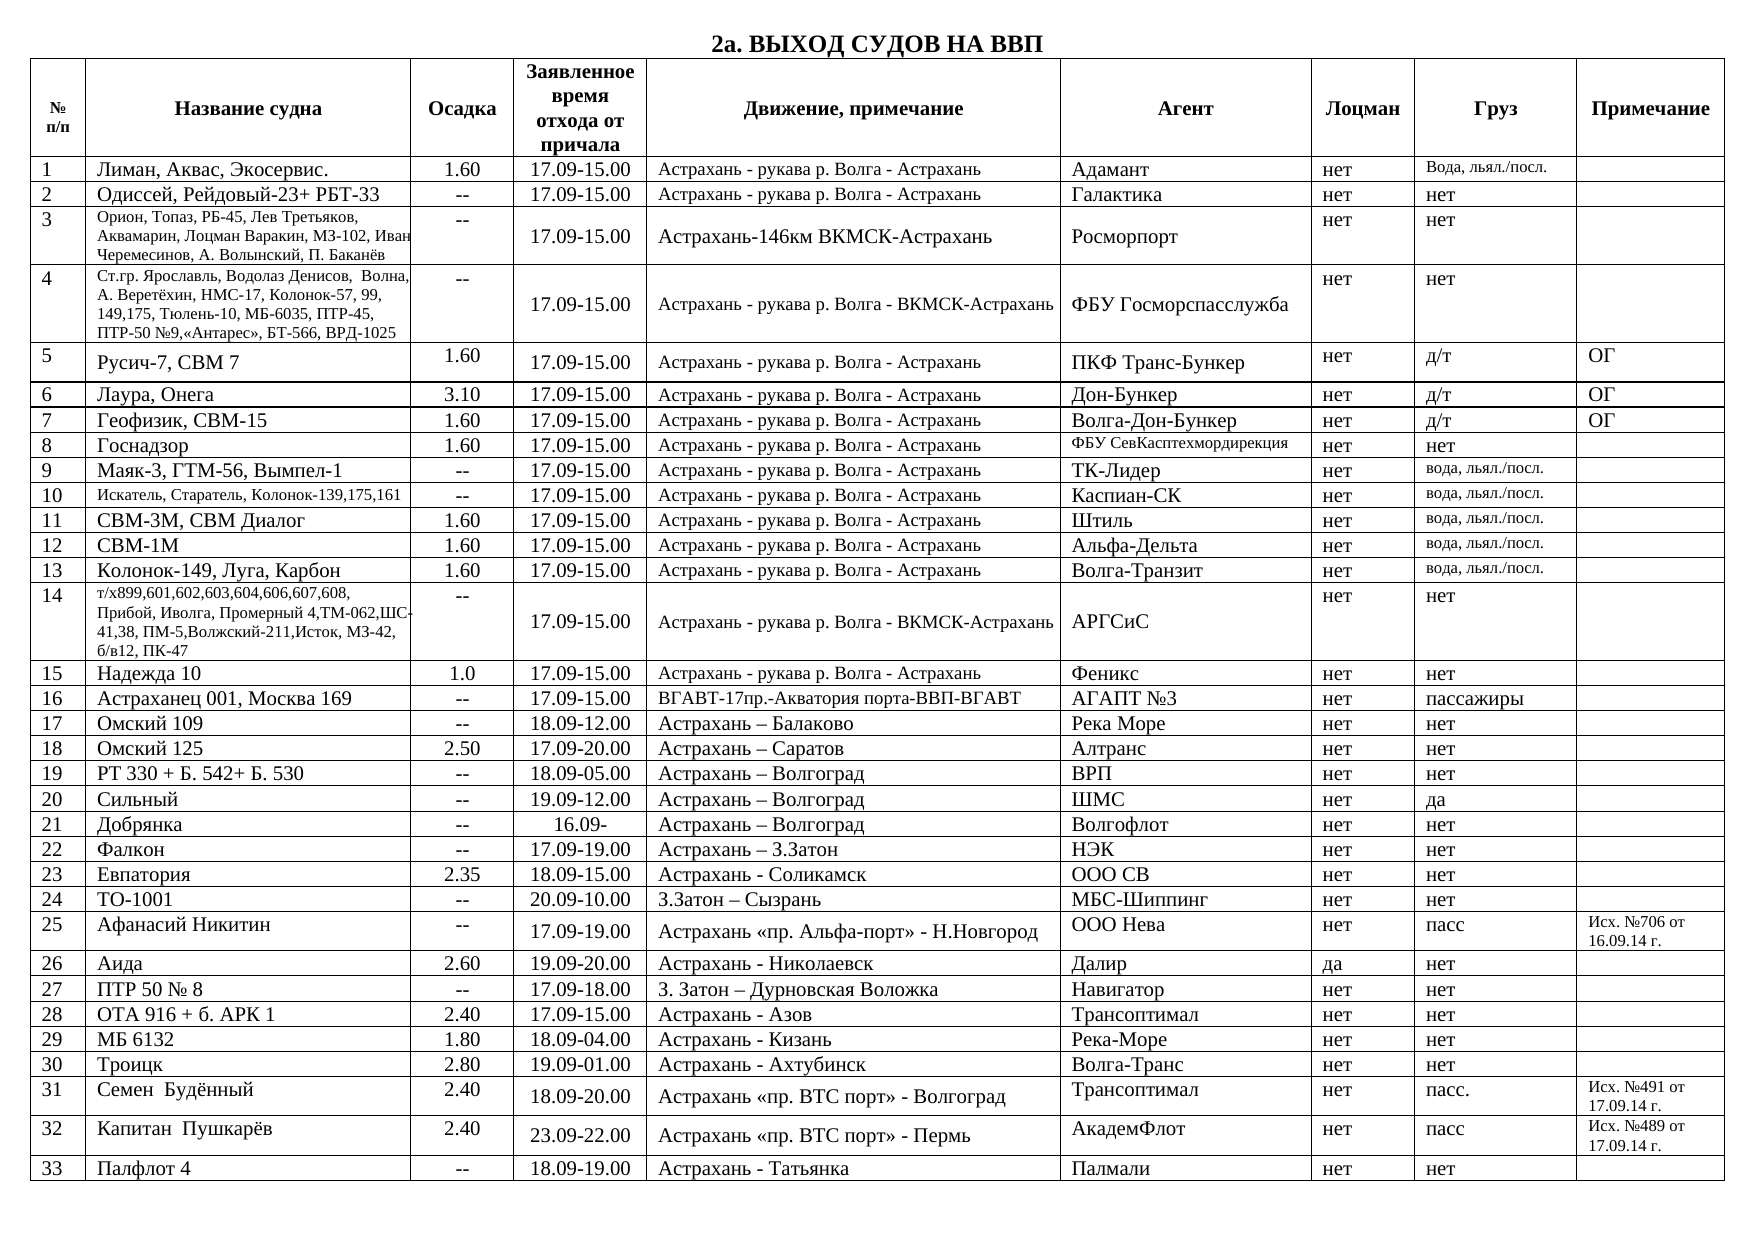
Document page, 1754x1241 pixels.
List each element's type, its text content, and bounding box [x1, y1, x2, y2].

table_cell 17.09-19.00 [514, 912, 646, 950]
table_cell Исх. №489 от 17.09.14 г. [1577, 1116, 1724, 1154]
table_cell ОТА 916 + б. АРК 1 [86, 1002, 410, 1026]
table_cell 7 [31, 408, 85, 432]
table_cell нет [1312, 408, 1414, 432]
table_cell -- [411, 711, 513, 735]
table_cell 17.09-15.00 [514, 558, 646, 582]
table_cell Штиль [1061, 508, 1311, 532]
table_cell -- [411, 182, 513, 206]
table_cell Госнадзор [86, 433, 410, 457]
table_cell Река-Море [1061, 1027, 1311, 1051]
table_cell Астрахань-146км ВКМСК-Астрахань [647, 207, 1060, 264]
table_cell З. Затон – Дурновская Воложка [647, 976, 1060, 1001]
table_cell Семен Будённый [86, 1077, 410, 1115]
table_cell 2.40 [411, 1077, 513, 1115]
table_cell пассажиры [1415, 686, 1576, 710]
table_cell нет [1312, 483, 1414, 507]
table_cell 15 [31, 661, 85, 685]
table_cell АкадемФлот [1061, 1116, 1311, 1154]
table_cell 18.09-15.00 [514, 862, 646, 886]
table_cell пасс [1415, 1116, 1576, 1154]
table_cell НЭК [1061, 837, 1311, 861]
table_cell 20 [31, 786, 85, 811]
table_cell Астрахань - Ахтубинск [647, 1052, 1060, 1076]
table_cell вода, льял./посл. [1415, 458, 1576, 482]
table_cell 17.09-15.00 [514, 508, 646, 532]
table_cell Ст.гр. Ярославль, Водолаз Денисов, Волна, А. Веретёхин, НМС-17, Колонок-57, 99, 149,175, Тюлень-10, МБ-6035, ПТР-45, ПТР-50 №9,«Антарес», БТ-566, ВРД-1025 [86, 265, 410, 342]
table_cell [1577, 1027, 1724, 1051]
table_cell [1577, 433, 1724, 457]
table_cell Аида [86, 951, 410, 975]
table_cell нет [1415, 976, 1576, 1001]
table_header Агент [1061, 59, 1311, 156]
table_cell АРГСиС [1061, 583, 1311, 660]
table_cell СВМ-3М, СВМ Диалог [86, 508, 410, 532]
table_cell Навигатор [1061, 976, 1311, 1001]
table_cell 18.09-19.00 [514, 1156, 646, 1180]
table_cell Астрахань - рукава р. Волга - ВКМСК-Астрахань [647, 265, 1060, 342]
table_cell Астрахань - Азов [647, 1002, 1060, 1026]
table_cell -- [411, 265, 513, 342]
table_cell 17.09-15.00 [514, 661, 646, 685]
table_cell Афанасий Никитин [86, 912, 410, 950]
table_cell нет [1312, 711, 1414, 735]
table_cell [1577, 837, 1724, 861]
table_cell [1577, 1156, 1724, 1180]
table_cell нет [1312, 458, 1414, 482]
table_cell [1577, 761, 1724, 785]
table_cell [1577, 951, 1724, 975]
table_cell Лиман, Аквас, Экосервис. [86, 157, 410, 181]
table_cell 1.60 [411, 343, 513, 381]
table_cell -- [411, 483, 513, 507]
table_cell -- [411, 812, 513, 836]
table_cell 30 [31, 1052, 85, 1076]
table_cell 33 [31, 1156, 85, 1180]
table_cell Астрахань - рукава р. Волга - Астрахань [647, 508, 1060, 532]
table_cell д/т [1415, 343, 1576, 381]
table_cell [1577, 976, 1724, 1001]
table_cell нет [1312, 533, 1414, 557]
table_cell ВРП [1061, 761, 1311, 785]
table_cell Астрахань - рукава р. Волга - ВКМСК-Астрахань [647, 583, 1060, 660]
table_cell 1.60 [411, 433, 513, 457]
table_cell 1.60 [411, 408, 513, 432]
table_cell -- [411, 686, 513, 710]
table_cell 1.60 [411, 157, 513, 181]
table_cell Омский 109 [86, 711, 410, 735]
table_cell Евпатория [86, 862, 410, 886]
table_cell 10 [31, 483, 85, 507]
table_cell д/т [1415, 383, 1576, 406]
table_cell Волга-Транс [1061, 1052, 1311, 1076]
table_cell -- [411, 786, 513, 811]
table_header Название судна [86, 59, 410, 156]
table_cell Геофизик, СВМ-15 [86, 408, 410, 432]
table_cell [1577, 483, 1724, 507]
table_cell Астраханец 001, Москва 169 [86, 686, 410, 710]
table_cell нет [1415, 951, 1576, 975]
table_cell Астрахань - рукава р. Волга - Астрахань [647, 458, 1060, 482]
table_cell Астрахань - Соликамск [647, 862, 1060, 886]
table_cell [1577, 533, 1724, 557]
table_cell 17.09-15.00 [514, 533, 646, 557]
table_cell 17.09-15.00 [514, 343, 646, 381]
table_cell Астрахань - рукава р. Волга - Астрахань [647, 661, 1060, 685]
table_cell 6 [31, 383, 85, 406]
table_cell 17.09-15.00 [514, 686, 646, 710]
table_cell Троицк [86, 1052, 410, 1076]
table_cell нет [1415, 661, 1576, 685]
table_cell ОГ [1577, 408, 1724, 432]
table_cell да [1415, 786, 1576, 811]
table_cell нет [1312, 207, 1414, 264]
table_cell СВМ-1М [86, 533, 410, 557]
table_cell -- [411, 1156, 513, 1180]
table_cell нет [1312, 1002, 1414, 1026]
table_cell Астрахань – Волгоград [647, 786, 1060, 811]
table_cell 2.40 [411, 1002, 513, 1026]
table_cell Надежда 10 [86, 661, 410, 685]
table_cell ШМС [1061, 786, 1311, 811]
table_cell Орион, Топаз, РБ-45, Лев Третьяков, Аквамарин, Лоцман Варакин, МЗ-102, Иван Черемесинов, А. Волынский, П. Баканёв [86, 207, 410, 264]
table_cell 17 [31, 711, 85, 735]
table_cell -- [411, 761, 513, 785]
table_cell нет [1312, 1116, 1414, 1154]
table_cell 23.09-22.00 [514, 1116, 646, 1154]
table_cell да [1312, 951, 1414, 975]
table_cell нет [1415, 761, 1576, 785]
table_cell Астрахань - рукава р. Волга - Астрахань [647, 408, 1060, 432]
table_cell [1577, 1002, 1724, 1026]
table_cell Астрахань - рукава р. Волга - Астрахань [647, 533, 1060, 557]
table_cell ПКФ Транс-Бункер [1061, 343, 1311, 381]
table_cell нет [1415, 583, 1576, 660]
table_cell Астрахань - рукава р. Волга - Астрахань [647, 433, 1060, 457]
table_cell 24 [31, 887, 85, 911]
table_cell Палфлот 4 [86, 1156, 410, 1180]
table_cell 32 [31, 1116, 85, 1154]
table_cell Омский 125 [86, 736, 410, 760]
table_cell нет [1415, 812, 1576, 836]
table_cell нет [1415, 711, 1576, 735]
table_cell Адамант [1061, 157, 1311, 181]
table_cell нет [1415, 1027, 1576, 1051]
table_cell -- [411, 912, 513, 950]
table_cell 19 [31, 761, 85, 785]
table_cell вода, льял./посл. [1415, 558, 1576, 582]
table_cell нет [1415, 182, 1576, 206]
table_cell нет [1312, 383, 1414, 406]
table_cell 14 [31, 583, 85, 660]
table_cell нет [1312, 837, 1414, 861]
table_cell нет [1312, 912, 1414, 950]
table_cell 17.09-20.00 [514, 736, 646, 760]
table_cell пасс. [1415, 1077, 1576, 1115]
table_header Заявленное время отхода от причала [514, 59, 646, 156]
table_cell Волга-Транзит [1061, 558, 1311, 582]
table_cell 13 [31, 558, 85, 582]
table_cell 3.10 [411, 383, 513, 406]
table_cell Лаура, Онега [86, 383, 410, 406]
table_cell 2.80 [411, 1052, 513, 1076]
table_cell нет [1312, 976, 1414, 1001]
table_cell Маяк-3, ГТМ-56, Вымпел-1 [86, 458, 410, 482]
table_cell 11 [31, 508, 85, 532]
table_cell МБС-Шиппинг [1061, 887, 1311, 911]
table_cell 17.09-15.00 [514, 207, 646, 264]
table_cell Астрахань – З.Затон [647, 837, 1060, 861]
table_cell нет [1415, 265, 1576, 342]
table_cell Вода, льял./посл. [1415, 157, 1576, 181]
table_cell Астрахань «пр. ВТС порт» - Волгоград [647, 1077, 1060, 1115]
table_header № п/п [31, 59, 85, 156]
table_cell нет [1312, 812, 1414, 836]
table_cell 3 [31, 207, 85, 264]
table_cell нет [1415, 887, 1576, 911]
table_cell 1.60 [411, 558, 513, 582]
table_cell нет [1312, 1027, 1414, 1051]
table_cell ФБУ Госморспасслужба [1061, 265, 1311, 342]
table_cell Исх. №491 от 17.09.14 г. [1577, 1077, 1724, 1115]
table_cell 2.60 [411, 951, 513, 975]
table_cell 26 [31, 951, 85, 975]
table_cell Астрахань - рукава р. Волга - Астрахань [647, 343, 1060, 381]
table_cell [1577, 157, 1724, 181]
table_cell Астрахань – Саратов [647, 736, 1060, 760]
table_cell 16 [31, 686, 85, 710]
table_cell РТ 330 + Б. 542+ Б. 530 [86, 761, 410, 785]
table_cell 29 [31, 1027, 85, 1051]
table_cell 16.09- [514, 812, 646, 836]
table_header Груз [1415, 59, 1576, 156]
text 2а. ВЫХОД СУДОВ НА ВВП [41, 29, 1713, 58]
table_cell Добрянка [86, 812, 410, 836]
table_cell 17.09-15.00 [514, 458, 646, 482]
table_cell [1577, 182, 1724, 206]
table_cell 17.09-15.00 [514, 583, 646, 660]
table_cell нет [1312, 265, 1414, 342]
table_cell 27 [31, 976, 85, 1001]
table_cell нет [1415, 736, 1576, 760]
table_cell 17.09-18.00 [514, 976, 646, 1001]
table_cell [1577, 508, 1724, 532]
table_cell ВГАВТ-17пр.-Акватория порта-ВВП-ВГАВТ [647, 686, 1060, 710]
table_cell [1577, 265, 1724, 342]
table_cell [1577, 207, 1724, 264]
table_cell 17.09-19.00 [514, 837, 646, 861]
table_cell Далир [1061, 951, 1311, 975]
table_cell -- [411, 458, 513, 482]
table_cell ОГ [1577, 383, 1724, 406]
table_cell 2.40 [411, 1116, 513, 1154]
table_cell нет [1415, 433, 1576, 457]
table_cell нет [1415, 862, 1576, 886]
table_cell ФБУ СевКасптехмордирекция [1061, 433, 1311, 457]
table_cell Трансоптимал [1061, 1077, 1311, 1115]
table_cell -- [411, 207, 513, 264]
table_cell Русич-7, СВМ 7 [86, 343, 410, 381]
table_cell МБ 6132 [86, 1027, 410, 1051]
table_cell Исх. №706 от 16.09.14 г. [1577, 912, 1724, 950]
table_cell 18.09-04.00 [514, 1027, 646, 1051]
table_cell 17.09-15.00 [514, 383, 646, 406]
table_header Осадка [411, 59, 513, 156]
table_cell 17.09-15.00 [514, 157, 646, 181]
table_cell АГАПТ №3 [1061, 686, 1311, 710]
table_cell Астрахань - Николаевск [647, 951, 1060, 975]
table_cell 17.09-15.00 [514, 408, 646, 432]
table_cell 8 [31, 433, 85, 457]
table_cell 5 [31, 343, 85, 381]
table_cell [1577, 812, 1724, 836]
table_cell 19.09-20.00 [514, 951, 646, 975]
table_cell 12 [31, 533, 85, 557]
table_cell нет [1415, 837, 1576, 861]
table_cell 17.09-15.00 [514, 483, 646, 507]
table_cell нет [1312, 182, 1414, 206]
table_cell ТК-Лидер [1061, 458, 1311, 482]
table_cell нет [1312, 1077, 1414, 1115]
table_cell Капитан Пушкарёв [86, 1116, 410, 1154]
table_cell Феникс [1061, 661, 1311, 685]
table_cell нет [1415, 207, 1576, 264]
table_cell т/х899,601,602,603,604,606,607,608, Прибой, Иволга, Промерный 4,ТМ-062,ШС-41,38, ПМ-5,Волжский-211,Исток, МЗ-42, б/в12, ПК-47 [86, 583, 410, 660]
table_cell 23 [31, 862, 85, 886]
table_cell [1577, 661, 1724, 685]
table_cell 1.80 [411, 1027, 513, 1051]
table_cell Астрахань – Волгоград [647, 812, 1060, 836]
table_cell 19.09-12.00 [514, 786, 646, 811]
table_cell З.Затон – Сызрань [647, 887, 1060, 911]
table_cell 1.60 [411, 508, 513, 532]
table_cell нет [1312, 343, 1414, 381]
table_cell -- [411, 837, 513, 861]
table_cell Астрахань - рукава р. Волга - Астрахань [647, 383, 1060, 406]
table_cell 17.09-15.00 [514, 433, 646, 457]
table_cell Росморпорт [1061, 207, 1311, 264]
table_cell ООО СВ [1061, 862, 1311, 886]
table_cell -- [411, 583, 513, 660]
table_header Движение, примечание [647, 59, 1060, 156]
table_cell нет [1415, 1052, 1576, 1076]
table_cell Волгофлот [1061, 812, 1311, 836]
table_cell 17.09-15.00 [514, 182, 646, 206]
table_cell [1577, 1052, 1724, 1076]
table_cell ОГ [1577, 343, 1724, 381]
table_cell нет [1312, 862, 1414, 886]
table_header Примечание [1577, 59, 1724, 156]
table_cell [1577, 786, 1724, 811]
table_cell [1577, 558, 1724, 582]
table_cell нет [1415, 1156, 1576, 1180]
table_cell Галактика [1061, 182, 1311, 206]
table_cell Колонок-149, Луга, Карбон [86, 558, 410, 582]
table_cell Астрахань – Волгоград [647, 761, 1060, 785]
table_cell Алтранс [1061, 736, 1311, 760]
table_cell Астрахань – Балаково [647, 711, 1060, 735]
table_cell нет [1312, 583, 1414, 660]
table_cell 1.60 [411, 533, 513, 557]
table_cell 9 [31, 458, 85, 482]
table_cell 19.09-01.00 [514, 1052, 646, 1076]
table_cell Астрахань - рукава р. Волга - Астрахань [647, 483, 1060, 507]
table_cell нет [1312, 157, 1414, 181]
table_cell ТО-1001 [86, 887, 410, 911]
table_cell нет [1312, 661, 1414, 685]
table_cell нет [1312, 508, 1414, 532]
table_cell вода, льял./посл. [1415, 533, 1576, 557]
table_cell 18 [31, 736, 85, 760]
table_cell Одиссей, Рейдовый-23+ РБТ-33 [86, 182, 410, 206]
table_cell Река Море [1061, 711, 1311, 735]
table_cell 17.09-15.00 [514, 265, 646, 342]
table_cell вода, льял./посл. [1415, 508, 1576, 532]
table_cell [1577, 711, 1724, 735]
table_cell [1577, 887, 1724, 911]
table_cell нет [1312, 686, 1414, 710]
table_cell 22 [31, 837, 85, 861]
table_cell ООО Нева [1061, 912, 1311, 950]
table_cell нет [1312, 558, 1414, 582]
table_cell Сильный [86, 786, 410, 811]
table_cell -- [411, 976, 513, 1001]
table_cell нет [1312, 761, 1414, 785]
table_cell 2.35 [411, 862, 513, 886]
table_cell -- [411, 887, 513, 911]
table_cell Каспиан-СК [1061, 483, 1311, 507]
table_cell Фалкон [86, 837, 410, 861]
table_cell [1577, 686, 1724, 710]
table_cell нет [1312, 786, 1414, 811]
table_cell [1577, 458, 1724, 482]
table_cell Астрахань - Татьянка [647, 1156, 1060, 1180]
table_cell [1577, 583, 1724, 660]
table_cell Палмали [1061, 1156, 1311, 1180]
table_cell 28 [31, 1002, 85, 1026]
table_cell Альфа-Дельта [1061, 533, 1311, 557]
table_cell 18.09-05.00 [514, 761, 646, 785]
table_cell нет [1415, 1002, 1576, 1026]
table_cell Астрахань - рукава р. Волга - Астрахань [647, 558, 1060, 582]
table_cell 18.09-12.00 [514, 711, 646, 735]
table_cell Астрахань «пр. Альфа-порт» - Н.Новгород [647, 912, 1060, 950]
table_cell 1 [31, 157, 85, 181]
table_cell Астрахань - рукава р. Волга - Астрахань [647, 182, 1060, 206]
table_cell [1577, 736, 1724, 760]
table_cell нет [1312, 1156, 1414, 1180]
table_cell 18.09-20.00 [514, 1077, 646, 1115]
table_cell 17.09-15.00 [514, 1002, 646, 1026]
table_cell 2.50 [411, 736, 513, 760]
table_cell Искатель, Старатель, Колонок-139,175,161 [86, 483, 410, 507]
table_cell нет [1312, 433, 1414, 457]
table_cell вода, льял./посл. [1415, 483, 1576, 507]
table_cell ПТР 50 № 8 [86, 976, 410, 1001]
table_cell нет [1312, 887, 1414, 911]
table_cell Астрахань «пр. ВТС порт» - Пермь [647, 1116, 1060, 1154]
table_cell 31 [31, 1077, 85, 1115]
table_cell Астрахань - рукава р. Волга - Астрахань [647, 157, 1060, 181]
table_cell Трансоптимал [1061, 1002, 1311, 1026]
table_cell 21 [31, 812, 85, 836]
table_cell 25 [31, 912, 85, 950]
table_cell Астрахань - Кизань [647, 1027, 1060, 1051]
table_cell 20.09-10.00 [514, 887, 646, 911]
table_cell 1.0 [411, 661, 513, 685]
table_cell Дон-Бункер [1061, 383, 1311, 406]
table_cell нет [1312, 736, 1414, 760]
table_header Лоцман [1312, 59, 1414, 156]
table_cell [1577, 862, 1724, 886]
table_cell 2 [31, 182, 85, 206]
table_cell 4 [31, 265, 85, 342]
table_cell нет [1312, 1052, 1414, 1076]
table_cell д/т [1415, 408, 1576, 432]
table_cell Волга-Дон-Бункер [1061, 408, 1311, 432]
table_cell пасс [1415, 912, 1576, 950]
